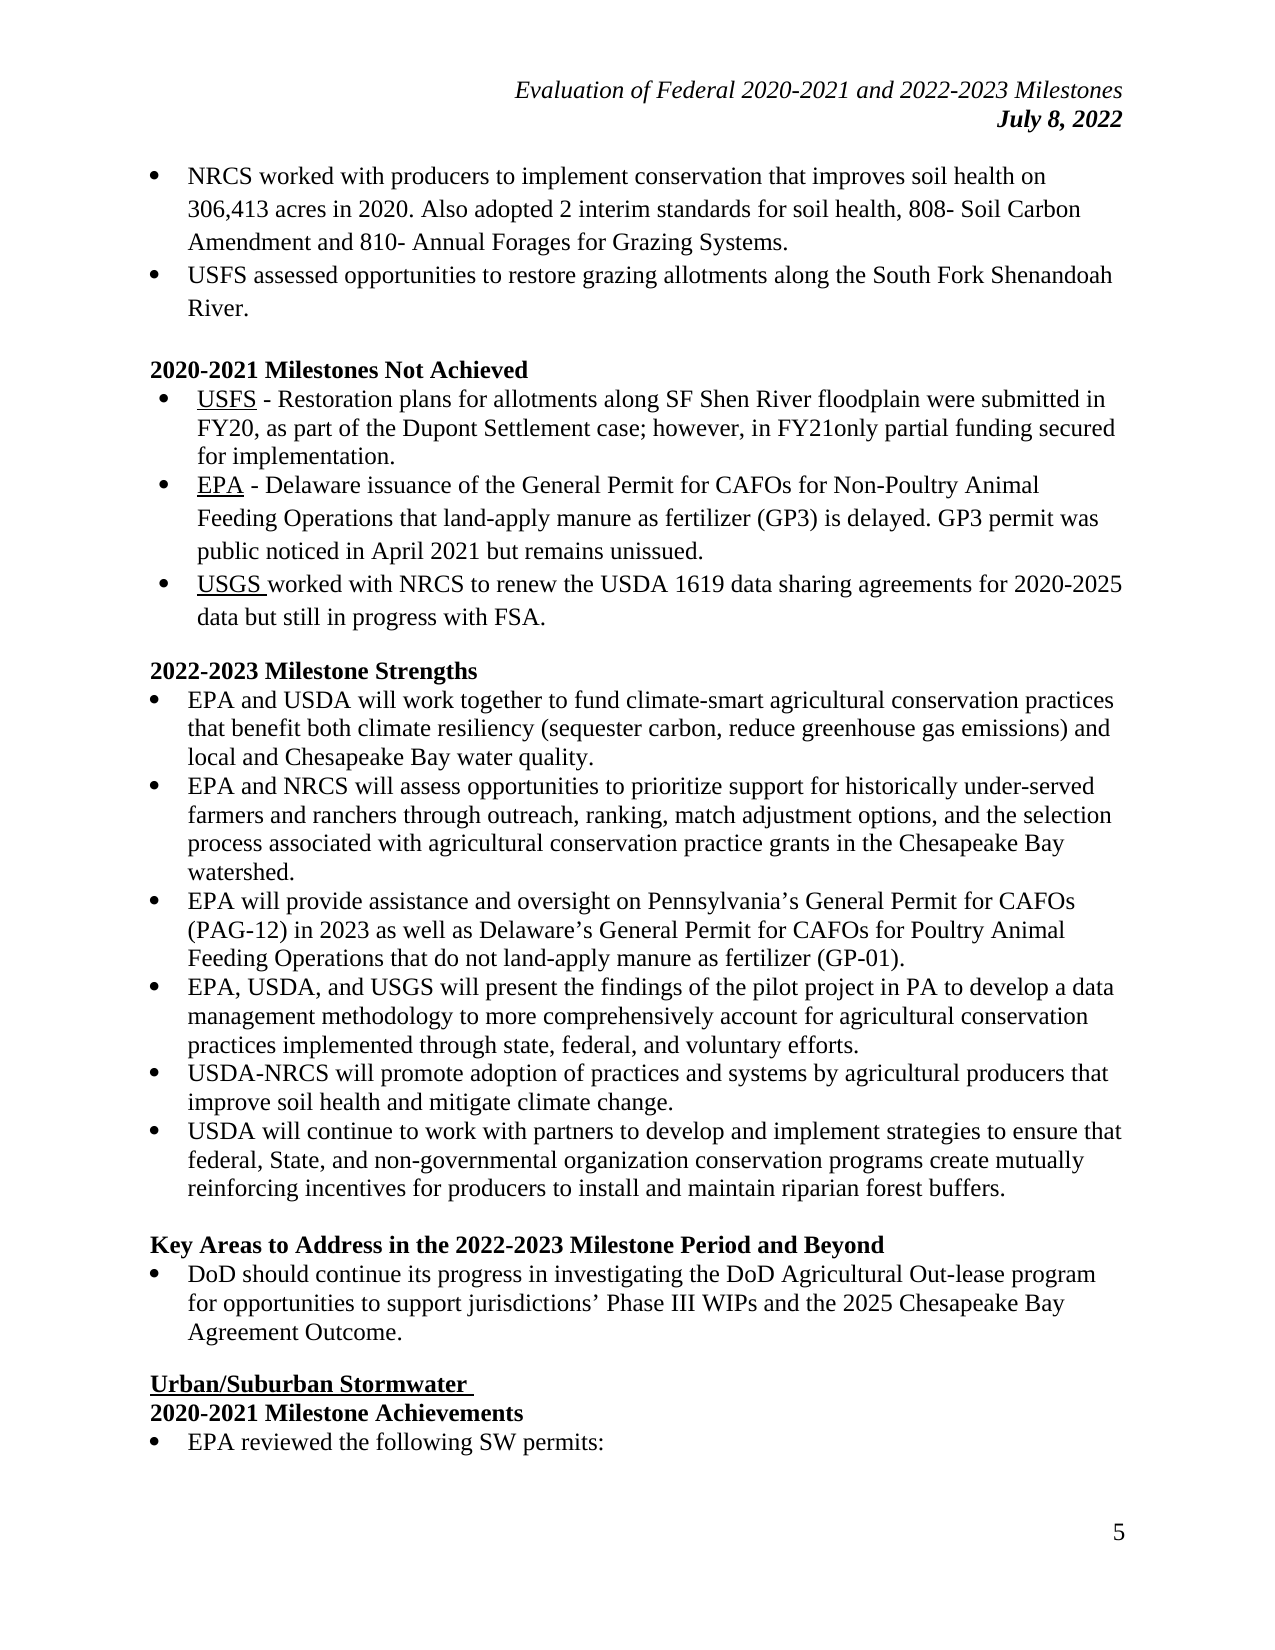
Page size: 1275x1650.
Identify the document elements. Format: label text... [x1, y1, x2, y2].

list USGS worked with NRCS to renew the USDA 1619 data sharing agreements for 2020-2025 data but still in progress with FSA. [159, 569, 1125, 631]
list USFS - Restoration plans for allotments along SF Shen River floodplain were submitted in FY20, as part of the Dupont Settlement case; however, in FY21only partial funding secured for implementation. [159, 384, 1125, 470]
subtitle 2022-2023 Milestone Strengths [150, 656, 1125, 685]
text 2020-2021 Milestones Not Achieved [150, 355, 1125, 384]
subtitle Key Areas to Address in the 2022-2023 Milestone Period and Beyond [150, 1231, 1125, 1259]
subtitle 2020-2021 Milestone Achievements [150, 1398, 1125, 1427]
list EPA reviewed the following SW permits: [150, 1427, 1111, 1456]
list EPA and NRCS will assess opportunities to prioritize support for historically under-served farmers and ranchers through outreach, ranking, match adjustment options, and the selection process associated with agricultural conservation practice grants in the Chesapeake Bay watershed. [150, 771, 1125, 886]
list EPA, USDA, and USGS will present the findings of the pilot project in PA to develop a data management methodology to more comprehensively account for agricultural conservation practices implemented through state, federal, and voluntary efforts. [150, 972, 1125, 1058]
list EPA - Delaware issuance of the General Permit for CAFOs for Non-Poultry Animal Feeding Operations that land-apply manure as fertilizer (GP3) is delayed. GP3 permit was public noticed in April 2021 but remains unissued. [159, 470, 1125, 565]
list EPA will provide assistance and oversight on Pennsylvania’s General Permit for CAFOs (PAG-12) in 2023 as well as Delaware’s General Permit for CAFOs for Poultry Animal Feeding Operations that do not land-apply manure as fertilizer (GP-01). [150, 886, 1125, 972]
list EPA and USDA will work together to fund climate-smart agricultural conservation practices that benefit both climate resiliency (sequester carbon, reduce greenhouse gas emissions) and local and Chesapeake Bay water quality. [150, 685, 1125, 771]
list USDA-NRCS will promote adoption of practices and systems by agricultural producers that improve soil health and mitigate climate change. [150, 1058, 1125, 1116]
list USDA will continue to work with partners to develop and implement strategies to ensure that federal, State, and non-governmental organization conservation programs create mutually reinforcing incentives for producers to install and maintain riparian forest buffers. [150, 1116, 1125, 1226]
list DoD should continue its progress in investigating the DoD Agricultural Out-lease program for opportunities to support jurisdictions’ Phase III WIPs and the 2025 Chesapeake Bay Agreement Outcome. [150, 1259, 1125, 1369]
list NRCS worked with producers to implement conservation that improves soil health on 306,413 acres in 2020. Also adopted 2 interim standards for soil health, 808- Soil Carbon Amendment and 810- Annual Forages for Grazing Systems. [150, 161, 1125, 256]
list USFS assessed opportunities to restore grazing allotments along the South Fork Shenandoah River. [150, 260, 1125, 322]
subtitle Urban/Suburban Stormwater [150, 1369, 1125, 1398]
